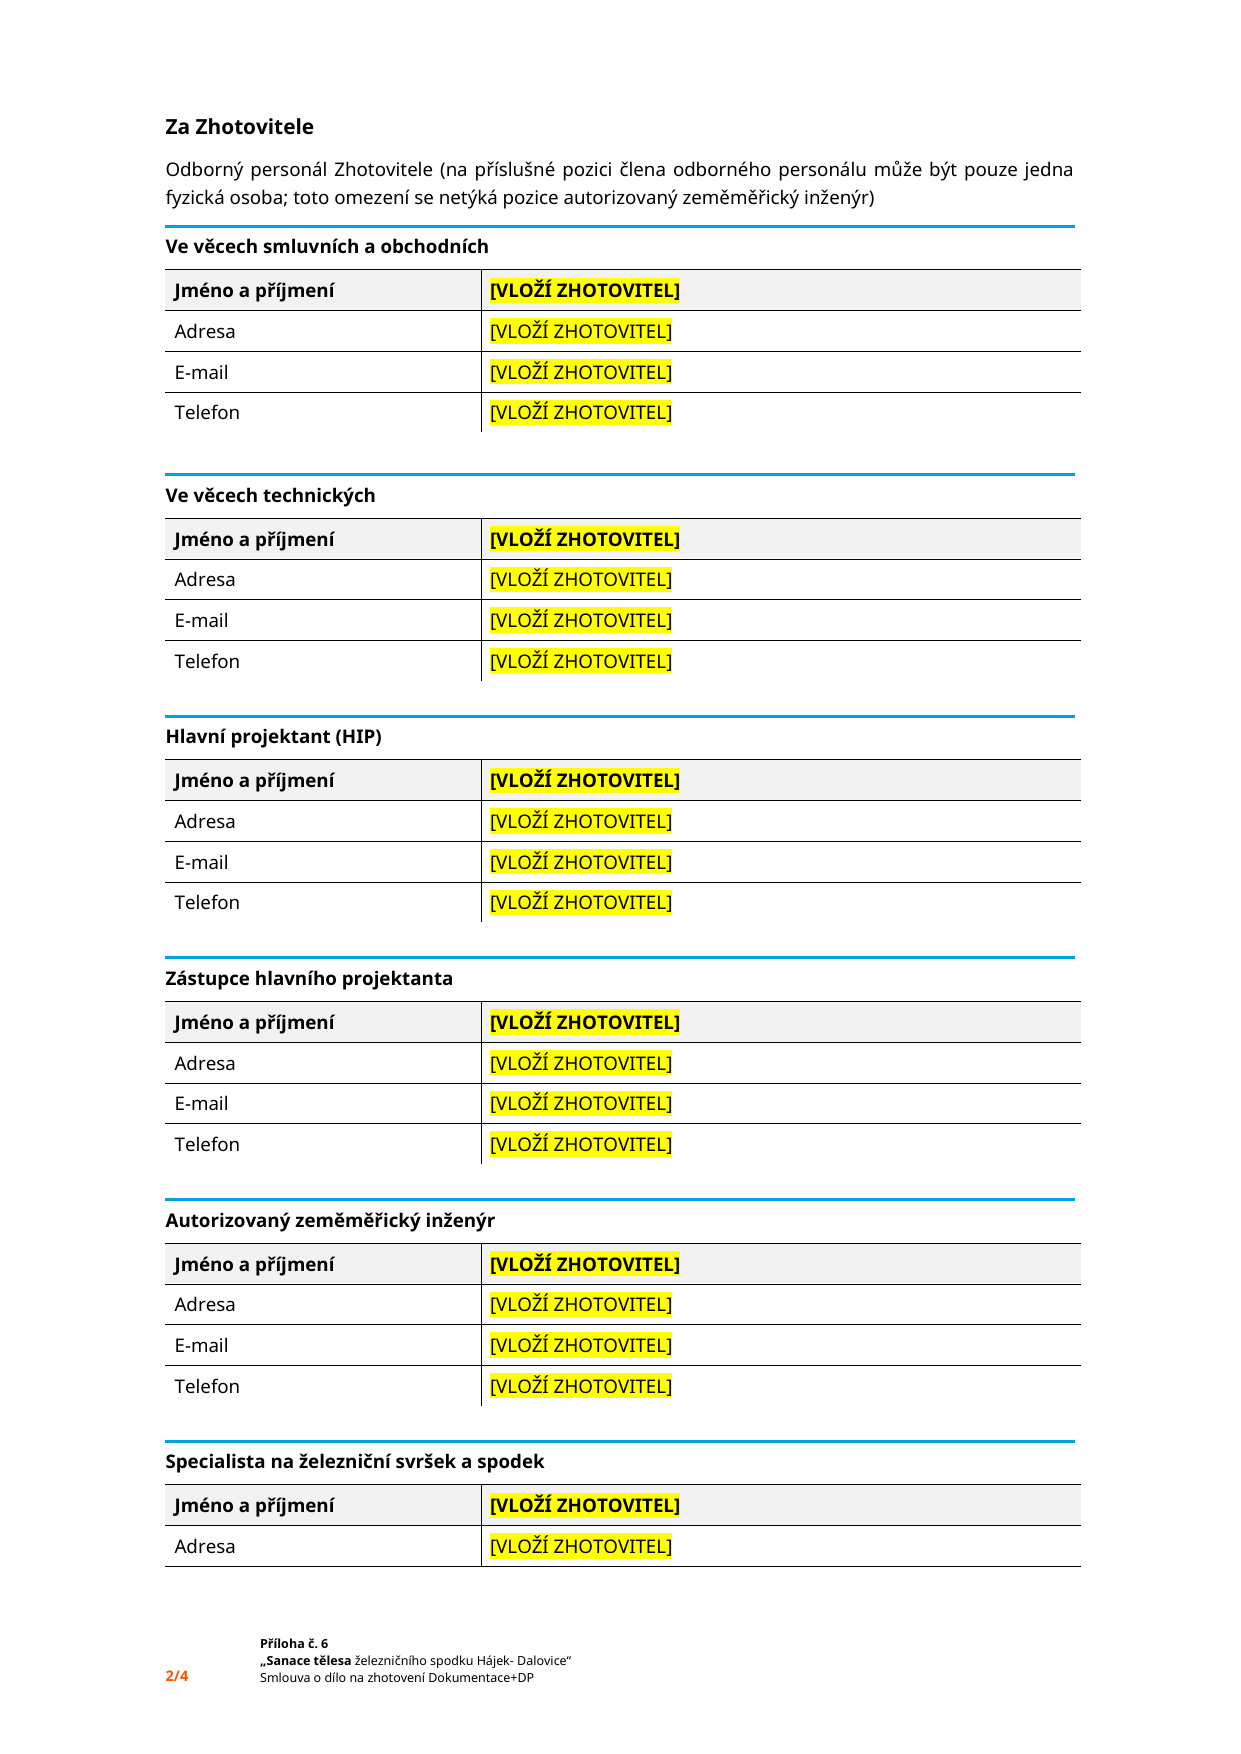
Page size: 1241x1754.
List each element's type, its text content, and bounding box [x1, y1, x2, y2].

table_cell [VLOŽÍ ZHOTOVITEL] [482, 311, 1081, 351]
table_cell [VLOŽÍ ZHOTOVITEL] [482, 1526, 1081, 1566]
text Hlavní projektant (HIP) [165, 718, 1075, 749]
table_cell [VLOŽÍ ZHOTOVITEL] [482, 560, 1081, 599]
table_header Jméno a příjmení [165, 1244, 481, 1283]
table_cell [VLOŽÍ ZHOTOVITEL] [482, 1124, 1081, 1164]
text Ve věcech smluvních a obchodních [165, 228, 1075, 259]
table_cell E-mail [165, 1084, 481, 1123]
table_header Jméno a příjmení [165, 1485, 481, 1525]
table_header Jméno a příjmení [165, 519, 481, 558]
table_cell [VLOŽÍ ZHOTOVITEL] [482, 1366, 1081, 1406]
table_cell [VLOŽÍ ZHOTOVITEL] [482, 1325, 1081, 1365]
table_header [VLOŽÍ ZHOTOVITEL] [482, 1002, 1081, 1042]
table_cell E-mail [165, 842, 481, 882]
text Zástupce hlavního projektanta [165, 959, 1075, 991]
table_header [VLOŽÍ ZHOTOVITEL] [482, 1485, 1081, 1525]
table_header [VLOŽÍ ZHOTOVITEL] [482, 519, 1081, 558]
table_header [VLOŽÍ ZHOTOVITEL] [482, 1244, 1081, 1283]
table_cell Telefon [165, 1124, 481, 1164]
table_cell Adresa [165, 311, 481, 351]
text Specialista na železniční svršek a spodek [165, 1443, 1075, 1474]
table_cell [VLOŽÍ ZHOTOVITEL] [482, 883, 1081, 922]
table_cell [VLOŽÍ ZHOTOVITEL] [482, 600, 1081, 640]
text Autorizovaný zeměměřický inženýr [165, 1201, 1075, 1233]
table_cell E-mail [165, 1325, 481, 1365]
table_cell [VLOŽÍ ZHOTOVITEL] [482, 641, 1081, 681]
table_cell [VLOŽÍ ZHOTOVITEL] [482, 1285, 1081, 1324]
table_cell [VLOŽÍ ZHOTOVITEL] [482, 1084, 1081, 1123]
table_cell [VLOŽÍ ZHOTOVITEL] [482, 352, 1081, 392]
table_cell Adresa [165, 1043, 481, 1082]
table_cell Adresa [165, 560, 481, 599]
table_header Jméno a příjmení [165, 1002, 481, 1042]
table_cell [VLOŽÍ ZHOTOVITEL] [482, 801, 1081, 841]
text Odborný personál Zhotovitele (na příslušné pozici člena odborného personálu může být pouze jedna fyzická osoba; toto omezení se netýká pozice autorizovaný zeměměřický inženýr) [165, 156, 1075, 209]
table_cell Telefon [165, 1366, 481, 1406]
table_cell Adresa [165, 1285, 481, 1324]
table_header [VLOŽÍ ZHOTOVITEL] [482, 760, 1081, 800]
table_cell Telefon [165, 641, 481, 681]
table_cell E-mail [165, 600, 481, 640]
table_header [VLOŽÍ ZHOTOVITEL] [482, 270, 1081, 310]
table_header Jméno a příjmení [165, 270, 481, 310]
table_cell Telefon [165, 393, 481, 432]
table_cell E-mail [165, 352, 481, 392]
table_cell Telefon [165, 883, 481, 922]
table_cell Adresa [165, 801, 481, 841]
table_cell [VLOŽÍ ZHOTOVITEL] [482, 1043, 1081, 1082]
text Ve věcech technických [165, 476, 1075, 508]
table_cell [VLOŽÍ ZHOTOVITEL] [482, 842, 1081, 882]
table_cell Adresa [165, 1526, 481, 1566]
table_cell [VLOŽÍ ZHOTOVITEL] [482, 393, 1081, 432]
table_header Jméno a příjmení [165, 760, 481, 800]
text Za Zhotovitele [165, 112, 1075, 141]
